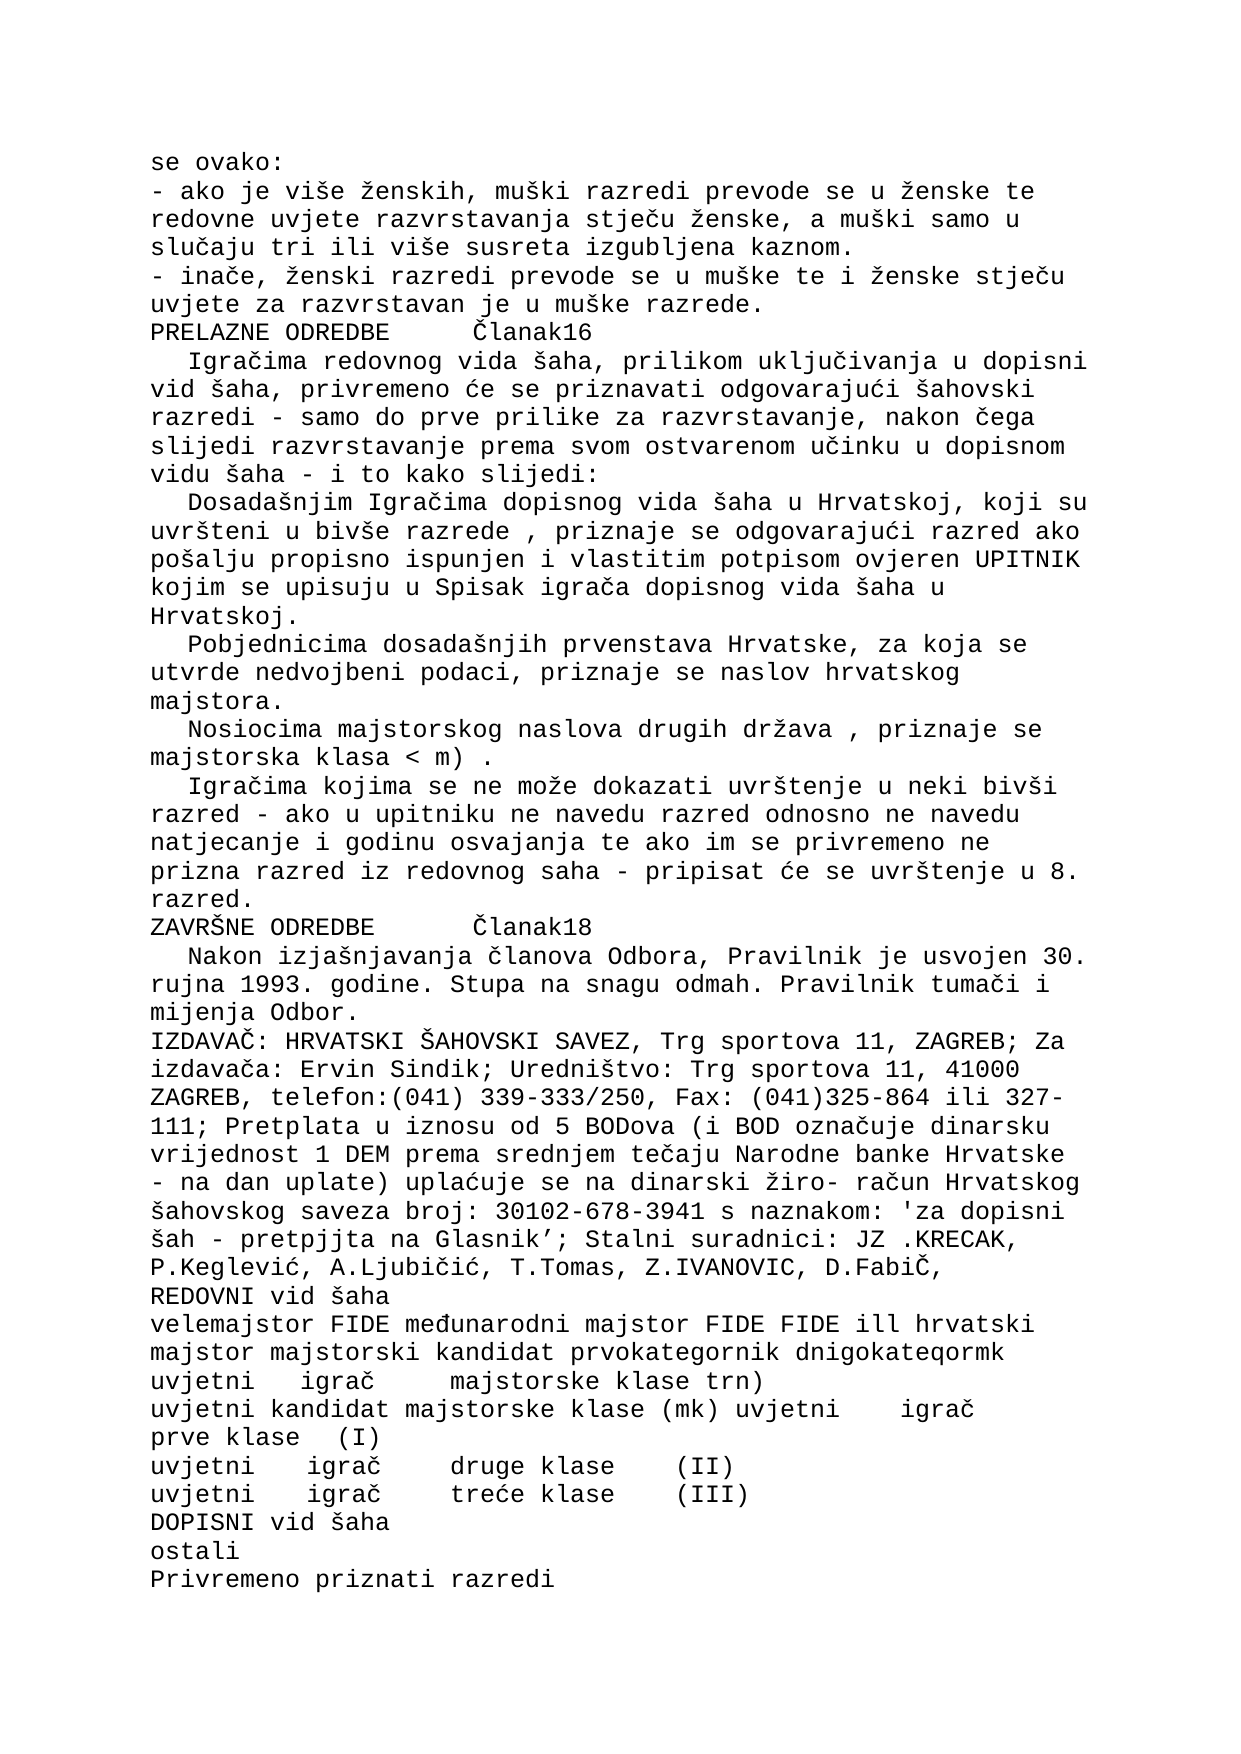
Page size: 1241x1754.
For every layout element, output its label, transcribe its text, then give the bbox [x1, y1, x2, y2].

text velemajstor FIDE međunarodni majstor FIDE FIDE ill hrvatski majstor majstorski kandidat prvokategornik dnigokateqormk [150, 1312, 1090, 1368]
text - ako je više ženskih, muški razredi prevode se u ženske te redovne uvjete razvrstavanja stječu ženske, a muški samo u slučaju tri ili više susreta izgubljena kaznom. [150, 178, 1090, 263]
text se ovako: [150, 150, 1090, 178]
text Igračima redovnog vida šaha, prilikom uključivanja u dopisni vid šaha, privremeno će se priznavati odgovarajući šahovski razredi - samo do prve prilike za razvrstavanje, nakon čega slijedi razvrstavanje prema svom ostvarenom učinku u dopisnom vidu šaha - i to kako slijedi: [150, 348, 1090, 490]
text uvjetni igrač treće klase (III) [150, 1482, 1090, 1510]
text ostali [150, 1538, 1090, 1567]
text Igračima kojima se ne može dokazati uvrštenje u neki bivši razred - ako u upitniku ne navedu razred odnosno ne navedu natjecanje i godinu osvajanja te ako im se privremeno ne prizna razred iz redovnog saha - pripisat će se uvrštenje u 8. razred. [150, 773, 1090, 915]
text Privremeno priznati razredi [150, 1567, 1090, 1595]
text uvjetni igrač druge klase (II) [150, 1453, 1090, 1482]
text ZAVRŠNE ODREDBE Članak 18 [150, 915, 1090, 943]
text uvjetni igrač majstorske klase trn) [150, 1368, 1090, 1397]
text Nakon izjašnjavanja članova Odbora, Pravilnik je usvojen 30. rujna 1993. godine. Stupa na snagu odmah. Pravilnik tumači i mijenja Odbor. [150, 943, 1090, 1028]
text Pobjednicima dosadašnjih prvenstava Hrvatske, za koja se utvrde nedvojbeni podaci, priznaje se naslov hrvatskog majstora. [150, 632, 1090, 717]
text Nosiocima majstorskog naslova drugih država , priznaje se majstorska klasa < m) . [150, 717, 1090, 773]
text IZDAVAČ: HRVATSKI ŠAHOVSKI SAVEZ, Trg sportova 11, ZAGREB; Za izdavača: Ervin Sindik; Uredništvo: Trg sportova 11, 41000 ZAGREB, telefon:(041) 339-333/250, Fax: (041)325-864 ili 327-111; Pretplata u iznosu od 5 BODova (i BOD označuje dinarsku vrijednost 1 DEM prema srednjem tečaju Narodne banke Hrvatske - na dan uplate) uplaćuje se na dinarski žiro- račun Hrvatskog šahovskog saveza broj: 30102-678-3941 s naznakom: 'za dopisni šah - pretpjjta na Glasnik’; Stalni suradnici: JZ .KRECAK, P.Keglević, A.Ljubičić, T.Tomas, Z.IVANOVIC, D.FabiČ, [150, 1028, 1090, 1283]
text Dosadašnjim Igračima dopisnog vida šaha u Hrvatskoj, koji su uvršteni u bivše razrede , priznaje se odgovarajući razred ako pošalju propisno ispunjen i vlastitim potpisom ovjeren UPITNIK kojim se upisuju u Spisak igrača dopisnog vida šaha u Hrvatskoj. [150, 490, 1090, 632]
text uvjetni kandidat majstorske klase (mk) uvjetni igrač prve klase (I) [150, 1397, 1090, 1453]
text PRELAZNE ODREDBE Članak 16 [150, 320, 1090, 348]
text DOPISNI vid šaha [150, 1510, 1090, 1538]
text REDOVNI vid šaha [150, 1283, 1090, 1312]
text - inače, ženski razredi prevode se u muške te i ženske stječu uvjete za razvrstavan je u muške razrede. [150, 263, 1090, 320]
